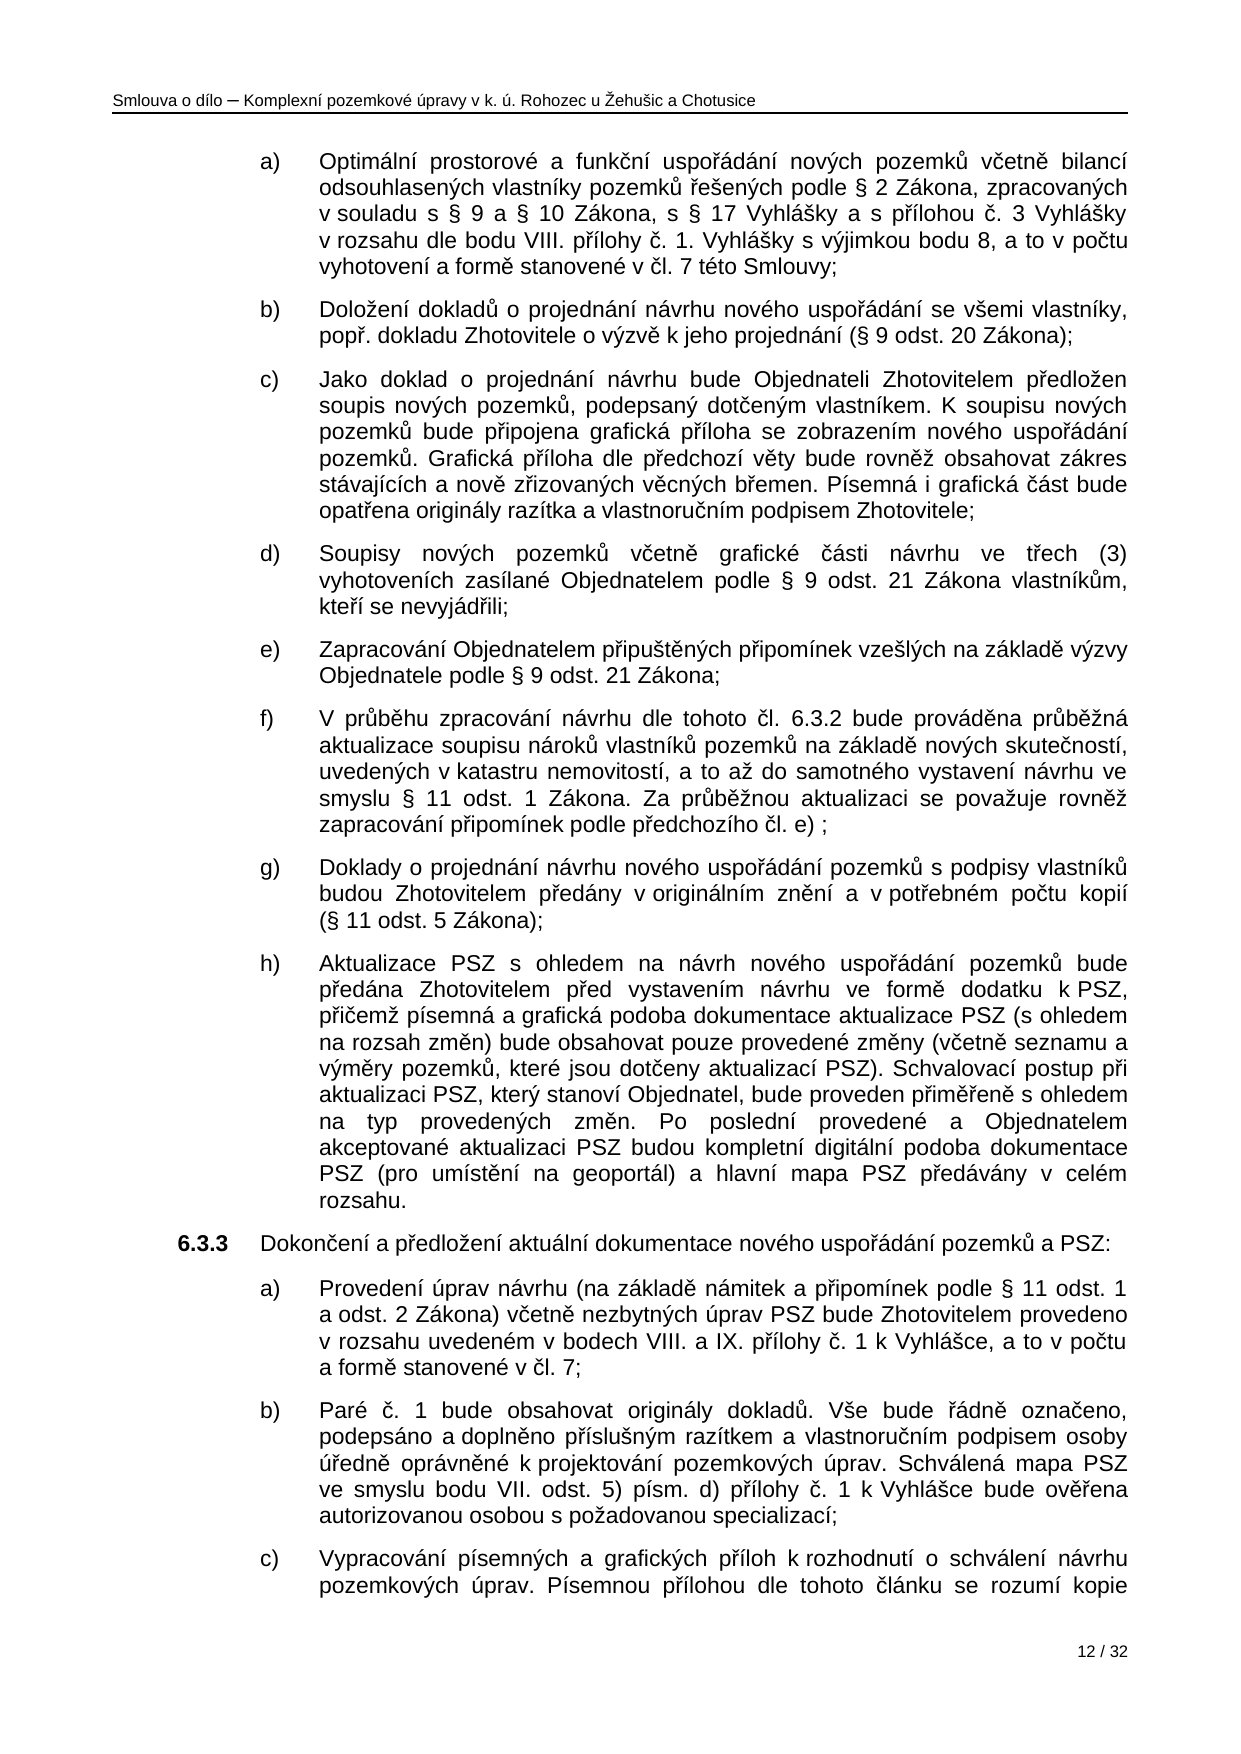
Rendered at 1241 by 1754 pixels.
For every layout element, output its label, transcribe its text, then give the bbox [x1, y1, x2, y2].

list Aktualizace PSZ s ohledem na návrh nového uspořádání pozemků bude předána Zhotovitelem před vystavením návrhu ve formě dodatku k PSZ, přičemž písemná a grafická podoba dokumentace aktualizace PSZ (s ohledem na rozsah změn) bude obsahovat pouze provedené změny (včetně seznamu a výměry pozemků, které jsou dotčeny aktualizací PSZ). Schvalovací postup při aktualizaci PSZ, který stanoví Objednatel, bude proveden přiměřeně s ohledem na typ provedených změn. Po poslední provedené a Objednatelem akceptované aktualizaci PSZ budou kompletní digitální podoba dokumentace PSZ (pro umístění na geoportál) a hlavní mapa PSZ předávány v celém rozsahu. [260, 949, 1128, 1213]
list Provedení úprav návrhu (na základě námitek a připomínek podle § 11 odst. 1 a odst. 2 Zákona) včetně nezbytných úprav PSZ bude Zhotovitelem provedeno v rozsahu uvedeném v bodech VIII. a IX. přílohy č. 1 k Vyhlášce, a to v počtu a formě stanovené v čl. 7; [260, 1275, 1128, 1380]
list Soupisy nových pozemků včetně grafické části návrhu ve třech (3) vyhotoveních zasílané Objednatelem podle § 9 odst. 21 Zákona vlastníkům, kteří se nevyjádřili; [260, 540, 1128, 619]
text Dokončení a předložení aktuální dokumentace nového uspořádání pozemků a PSZ: [177, 1230, 1128, 1256]
list Doložení dokladů o projednání návrhu nového uspořádání se všemi vlastníky, popř. dokladu Zhotovitele o výzvě k jeho projednání (§ 9 odst. 20 Zákona); [260, 296, 1128, 349]
list Doklady o projednání návrhu nového uspořádání pozemků s podpisy vlastníků budou Zhotovitelem předány v originálním znění a v potřebném počtu kopií (§ 11 odst. 5 Zákona); [260, 854, 1128, 933]
list Jako doklad o projednání návrhu bude Objednateli Zhotovitelem předložen soupis nových pozemků, podepsaný dotčeným vlastníkem. K soupisu nových pozemků bude připojena grafická příloha se zobrazením nového uspořádání pozemků. Grafická příloha dle předchozí věty bude rovněž obsahovat zákres stávajících a nově zřizovaných věcných břemen. Písemná i grafická část bude opatřena originály razítka a vlastnoručním podpisem Zhotovitele; [260, 366, 1128, 524]
list V průběhu zpracování návrhu dle tohoto čl. 6.3.2 bude prováděna průběžná aktualizace soupisu nároků vlastníků pozemků na základě nových skutečností, uvedených v katastru nemovitostí, a to až do samotného vystavení návrhu ve smyslu § 11 odst. 1 Zákona. Za průběžnou aktualizaci se považuje rovněž zapracování připomínek podle předchozího čl. e) ; [260, 705, 1128, 837]
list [260, 1545, 1128, 1598]
list Paré č. 1 bude obsahovat originály dokladů. Vše bude řádně označeno, podepsáno a doplněno příslušným razítkem a vlastnoručním podpisem osoby úředně oprávněné k projektování pozemkových úprav. Schválená mapa PSZ ve smyslu bodu VII. odst. 5) písm. d) přílohy č. 1 k Vyhlášce bude ověřena autorizovanou osobou s požadovanou specializací; [260, 1397, 1128, 1529]
list Zapracování Objednatelem připuštěných připomínek vzešlých na základě výzvy Objednatele podle § 9 odst. 21 Zákona; [260, 636, 1128, 689]
list Optimální prostorové a funkční uspořádání nových pozemků včetně bilancí odsouhlasených vlastníky pozemků řešených podle § 2 Zákona, zpracovaných v souladu s § 9 a § 10 Zákona, s § 17 Vyhlášky a s přílohou č. 3 Vyhlášky v rozsahu dle bodu VIII. přílohy č. 1. Vyhlášky s výjimkou bodu 8, a to v počtu vyhotovení a formě stanovené v čl. 7 této Smlouvy; [260, 148, 1128, 279]
